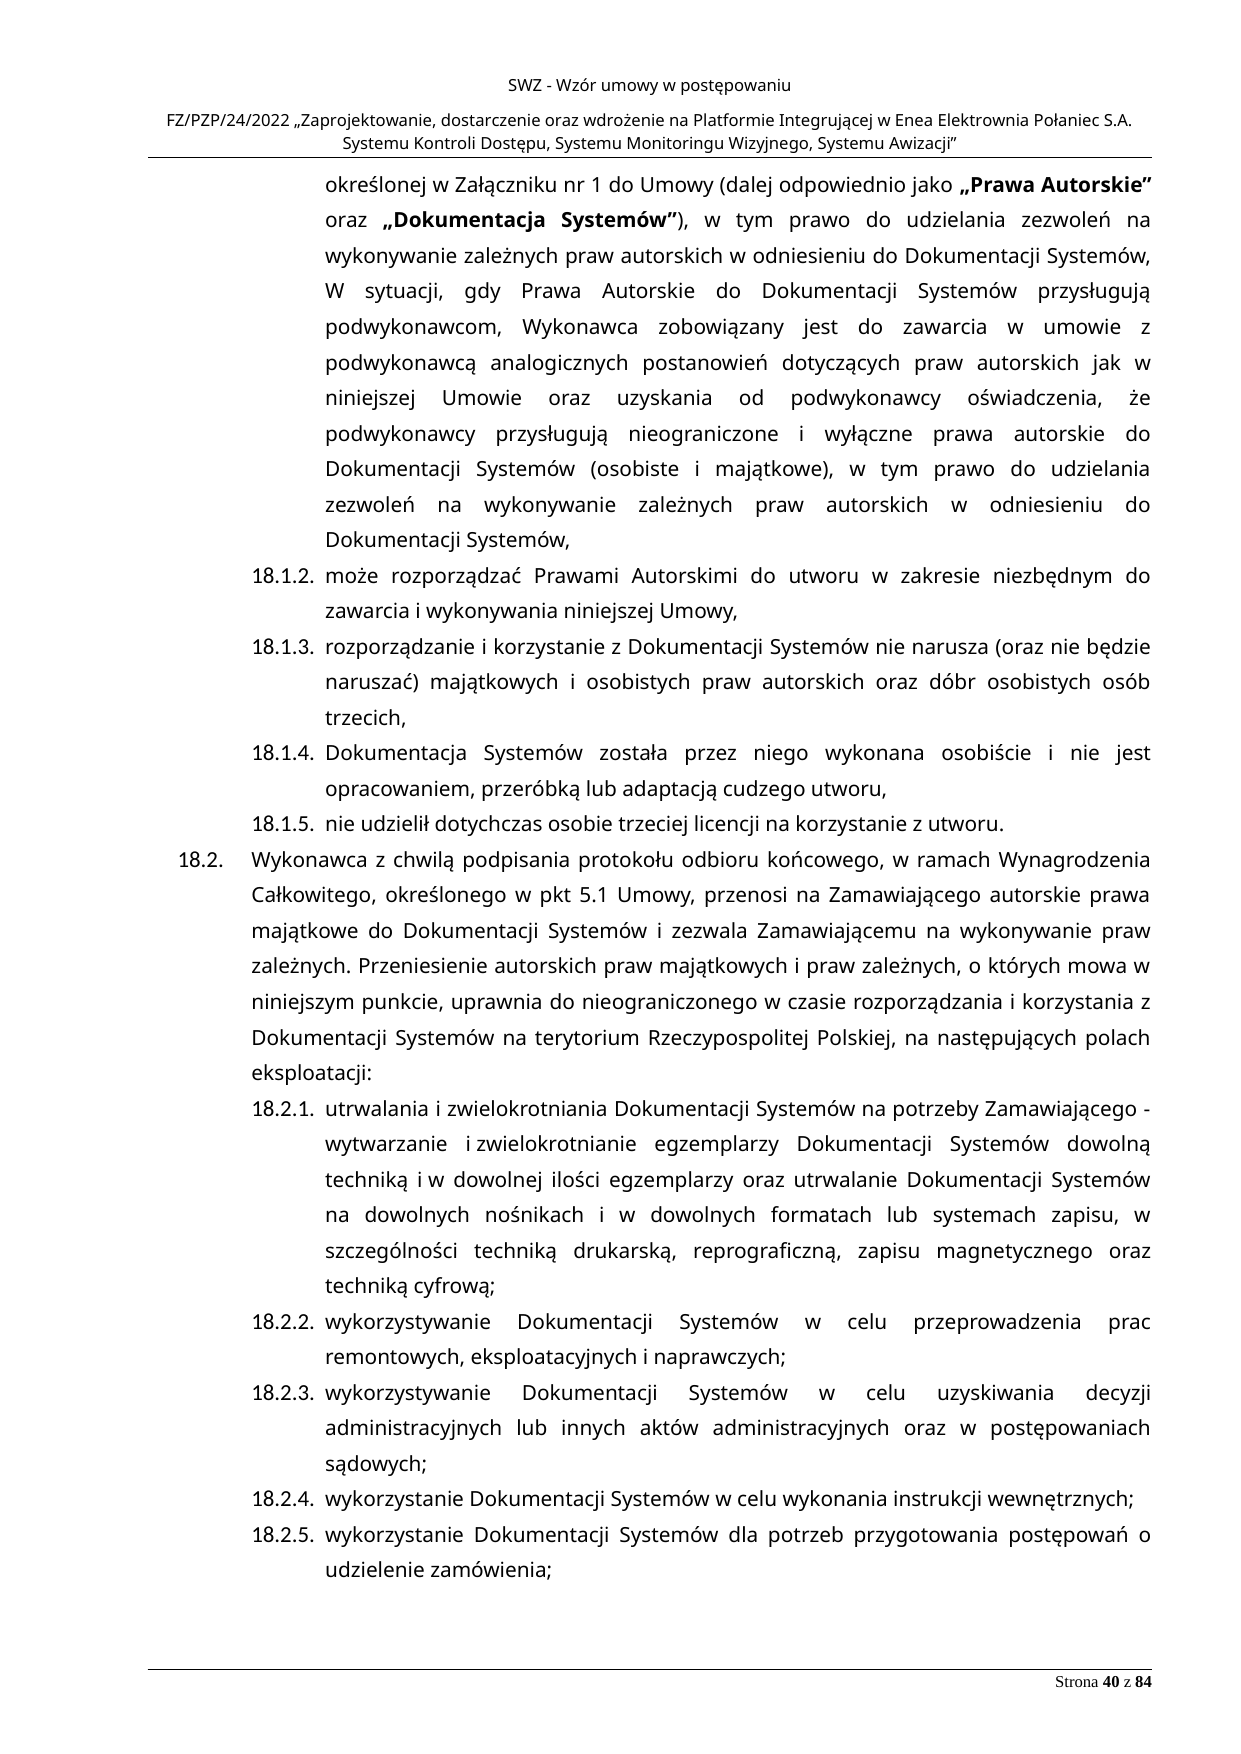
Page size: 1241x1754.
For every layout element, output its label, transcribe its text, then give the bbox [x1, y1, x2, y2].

subtitle nie udzielił dotychczas osobie trzeciej licencji na korzystanie z utworu. [251, 809, 1152, 838]
subtitle Wykonawca z chwilą podpisania protokołu odbioru końcowego, w ramach Wynagrodzenia Całkowitego, określonego w pkt 5.1 Umowy, przenosi na Zamawiającego autorskie prawa majątkowe do Dokumentacji Systemów i zezwala Zamawiającemu na wykonywanie praw zależnych. Przeniesienie autorskich praw majątkowych i praw zależnych, o których mowa w niniejszym punkcie, uprawnia do nieograniczonego w czasie rozporządzania i korzystania z Dokumentacji Systemów na terytorium Rzeczypospolitej Polskiej, na następujących polach eksploatacji: [177, 845, 1152, 1087]
subtitle wykorzystywanie Dokumentacji Systemów w celu przeprowadzenia prac remontowych, eksploatacyjnych i naprawczych; [251, 1307, 1152, 1371]
subtitle wykorzystanie Dokumentacji Systemów dla potrzeb przygotowania postępowań o udzielenie zamówienia; [251, 1520, 1152, 1584]
subtitle wykorzystanie Dokumentacji Systemów w celu wykonania instrukcji wewnętrznych; [251, 1484, 1152, 1513]
subtitle może rozporządzać Prawami Autorskimi do utworu w zakresie niezbędnym do zawarcia i wykonywania niniejszej Umowy, [251, 561, 1152, 625]
subtitle rozporządzanie i korzystanie z Dokumentacji Systemów nie narusza (oraz nie będzie naruszać) majątkowych i osobistych praw autorskich oraz dóbr osobistych osób trzecich, [251, 632, 1152, 731]
subtitle Dokumentacja Systemów została przez niego wykonana osobiście i nie jest opracowaniem, przeróbką lub adaptacją cudzego utworu, [251, 738, 1152, 802]
subtitle wykorzystywanie Dokumentacji Systemów w celu uzyskiwania decyzji administracyjnych lub innych aktów administracyjnych oraz w postępowaniach sądowych; [251, 1378, 1152, 1477]
subtitle utrwalania i zwielokrotniania Dokumentacji Systemów na potrzeby Zamawiającego - wytwarzanie i zwielokrotnianie egzemplarzy Dokumentacji Systemów dowolną techniką i w dowolnej ilości egzemplarzy oraz utrwalanie Dokumentacji Systemów na dowolnych nośnikach i w dowolnych formatach lub systemach zapisu, w szczególności techniką drukarską, reprograficzną, zapisu magnetycznego oraz techniką cyfrową; [251, 1094, 1152, 1300]
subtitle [251, 170, 1152, 554]
